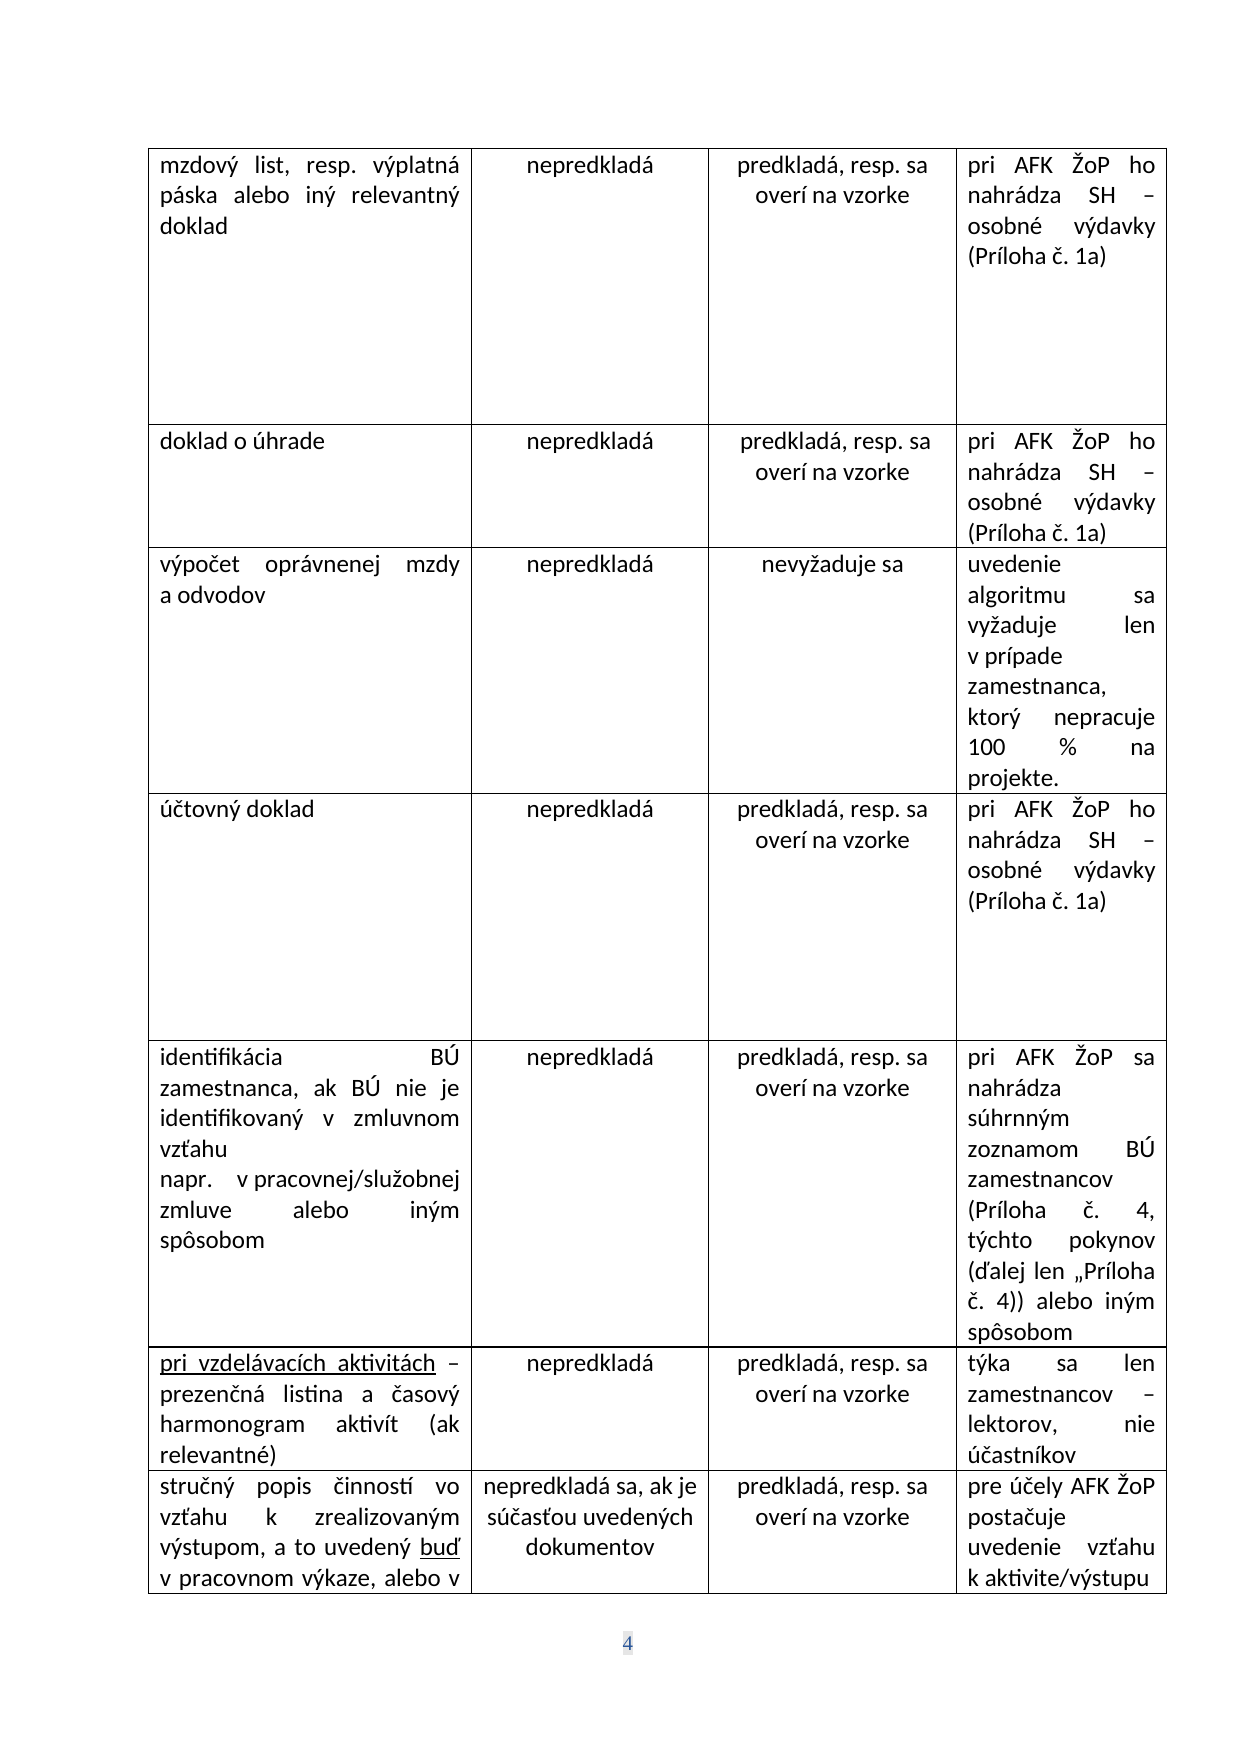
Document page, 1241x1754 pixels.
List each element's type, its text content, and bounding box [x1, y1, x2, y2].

table_cell výpočet oprávnenej mzdy a odvodov [149, 548, 471, 792]
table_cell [709, 1471, 956, 1593]
table_cell predkladá, resp. sa overí na vzorke [709, 1348, 956, 1469]
table_cell uvedenie algoritmu sa vyžaduje len v prípade zamestnanca, ktorý nepracuje 100 % na projekte. [957, 548, 1166, 792]
table_cell nepredkladá [472, 425, 708, 547]
table_cell účtovný doklad [149, 794, 471, 1040]
table_cell predkladá, resp. sa overí na vzorke [709, 149, 956, 424]
table_cell týka sa len zamestnancov – lektorov, nie účastníkov [957, 1348, 1166, 1469]
table_cell nevyžaduje sa [709, 548, 956, 792]
table_cell identifikácia BÚ zamestnanca, ak BÚ nie je identifikovaný v zmluvnom vzťahu napr. v pracovnej/služobnej zmluve alebo iným spôsobom [149, 1041, 471, 1346]
table_cell pri AFK ŽoP ho nahrádza SH – osobné výdavky (Príloha č. 1a) [957, 425, 1166, 547]
table_cell mzdový list, resp. výplatná páska alebo iný relevantný doklad [149, 149, 471, 424]
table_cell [149, 1471, 471, 1593]
table_cell doklad o úhrade [149, 425, 471, 547]
table_cell nepredkladá [472, 794, 708, 1040]
table_cell predkladá, resp. sa overí na vzorke [709, 1041, 956, 1346]
table_cell pri AFK ŽoP sa nahrádza súhrnným zoznamom BÚ zamestnancov (Príloha č. 4, týchto pokynov (ďalej len „Príloha č. 4)) alebo iným spôsobom [957, 1041, 1166, 1346]
table_cell pri vzdelávacích aktivitách – prezenčná listina a časový harmonogram aktivít (ak relevantné) [149, 1348, 471, 1469]
table_cell nepredkladá [472, 149, 708, 424]
table_cell pri AFK ŽoP ho nahrádza SH – osobné výdavky (Príloha č. 1a) [957, 794, 1166, 1040]
table_cell nepredkladá [472, 1041, 708, 1346]
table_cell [472, 1471, 708, 1593]
table_cell predkladá, resp. sa overí na vzorke [709, 425, 956, 547]
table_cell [957, 1471, 1166, 1593]
table_cell nepredkladá [472, 1348, 708, 1469]
table_cell predkladá, resp. sa overí na vzorke [709, 794, 956, 1040]
table_cell nepredkladá [472, 548, 708, 792]
table_cell pri AFK ŽoP ho nahrádza SH – osobné výdavky (Príloha č. 1a) [957, 149, 1166, 424]
